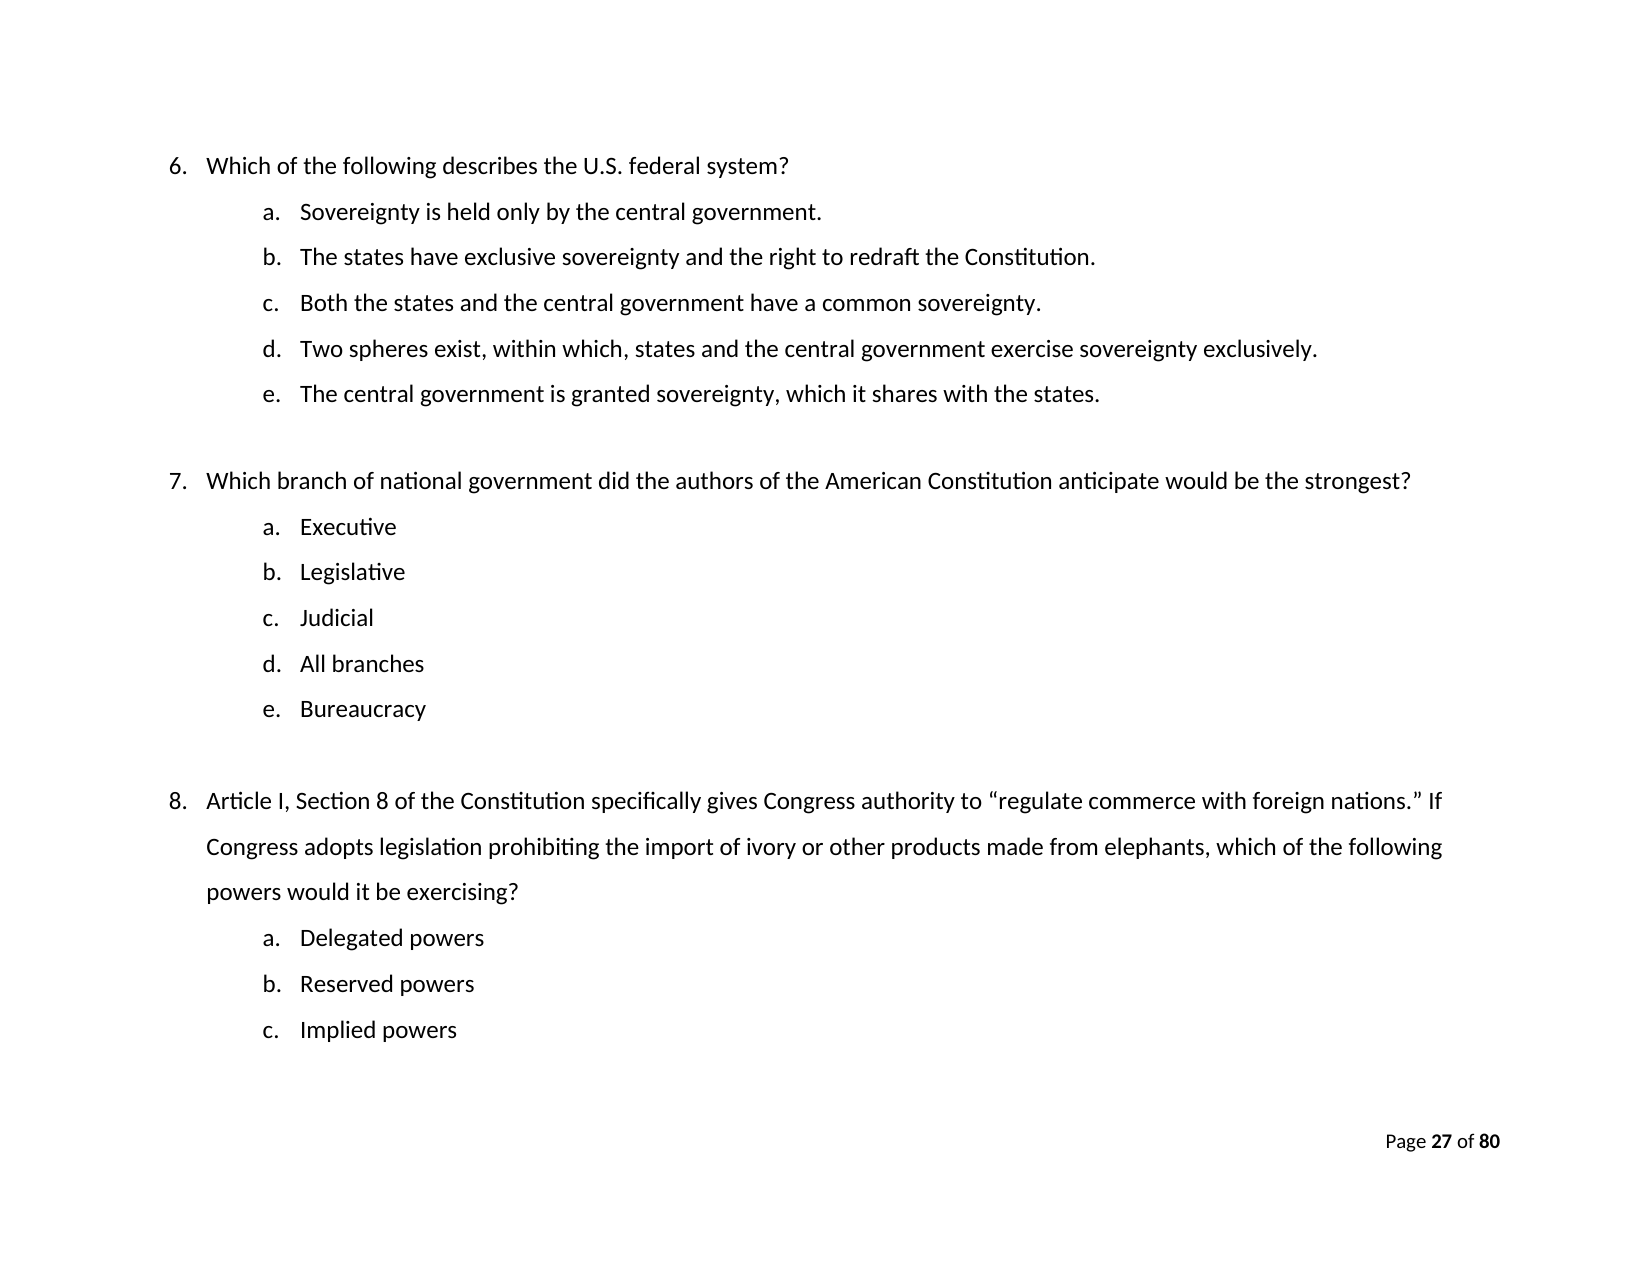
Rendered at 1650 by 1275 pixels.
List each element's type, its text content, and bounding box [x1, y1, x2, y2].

list Reserved powers [262, 968, 1500, 998]
list Legislative [262, 556, 1500, 587]
list Judicial [262, 602, 1500, 633]
list Two spheres exist, within which, states and the central government exercise sovereignty exclusively. [262, 333, 1500, 363]
list Bureaucracy [262, 694, 1500, 724]
list Delegated powers [262, 922, 1500, 953]
list Executive [262, 511, 1500, 541]
list Sovereignty is held only by the central government. [262, 196, 1500, 226]
list Implied powers [262, 1014, 1500, 1044]
list All branches [262, 648, 1500, 678]
list Both the states and the central government have a common sovereignty. [262, 287, 1500, 318]
list Which of the following describes the U.S. federal system? [169, 150, 1500, 181]
list The central government is granted sovereignty, which it shares with the states. [262, 379, 1500, 409]
list The states have exclusive sovereignty and the right to redraft the Constitution. [262, 241, 1500, 272]
list Which branch of national government did the authors of the American Constitution anticipate would be the strongest? [169, 465, 1500, 496]
list Article I, Section 8 of the Constitution specifically gives Congress authority to “regulate commerce with foreign nations.” If Congress adopts legislation prohibiting the import of ivory or other products made from elephants, which of the following powers would it be exercising? [169, 785, 1500, 907]
